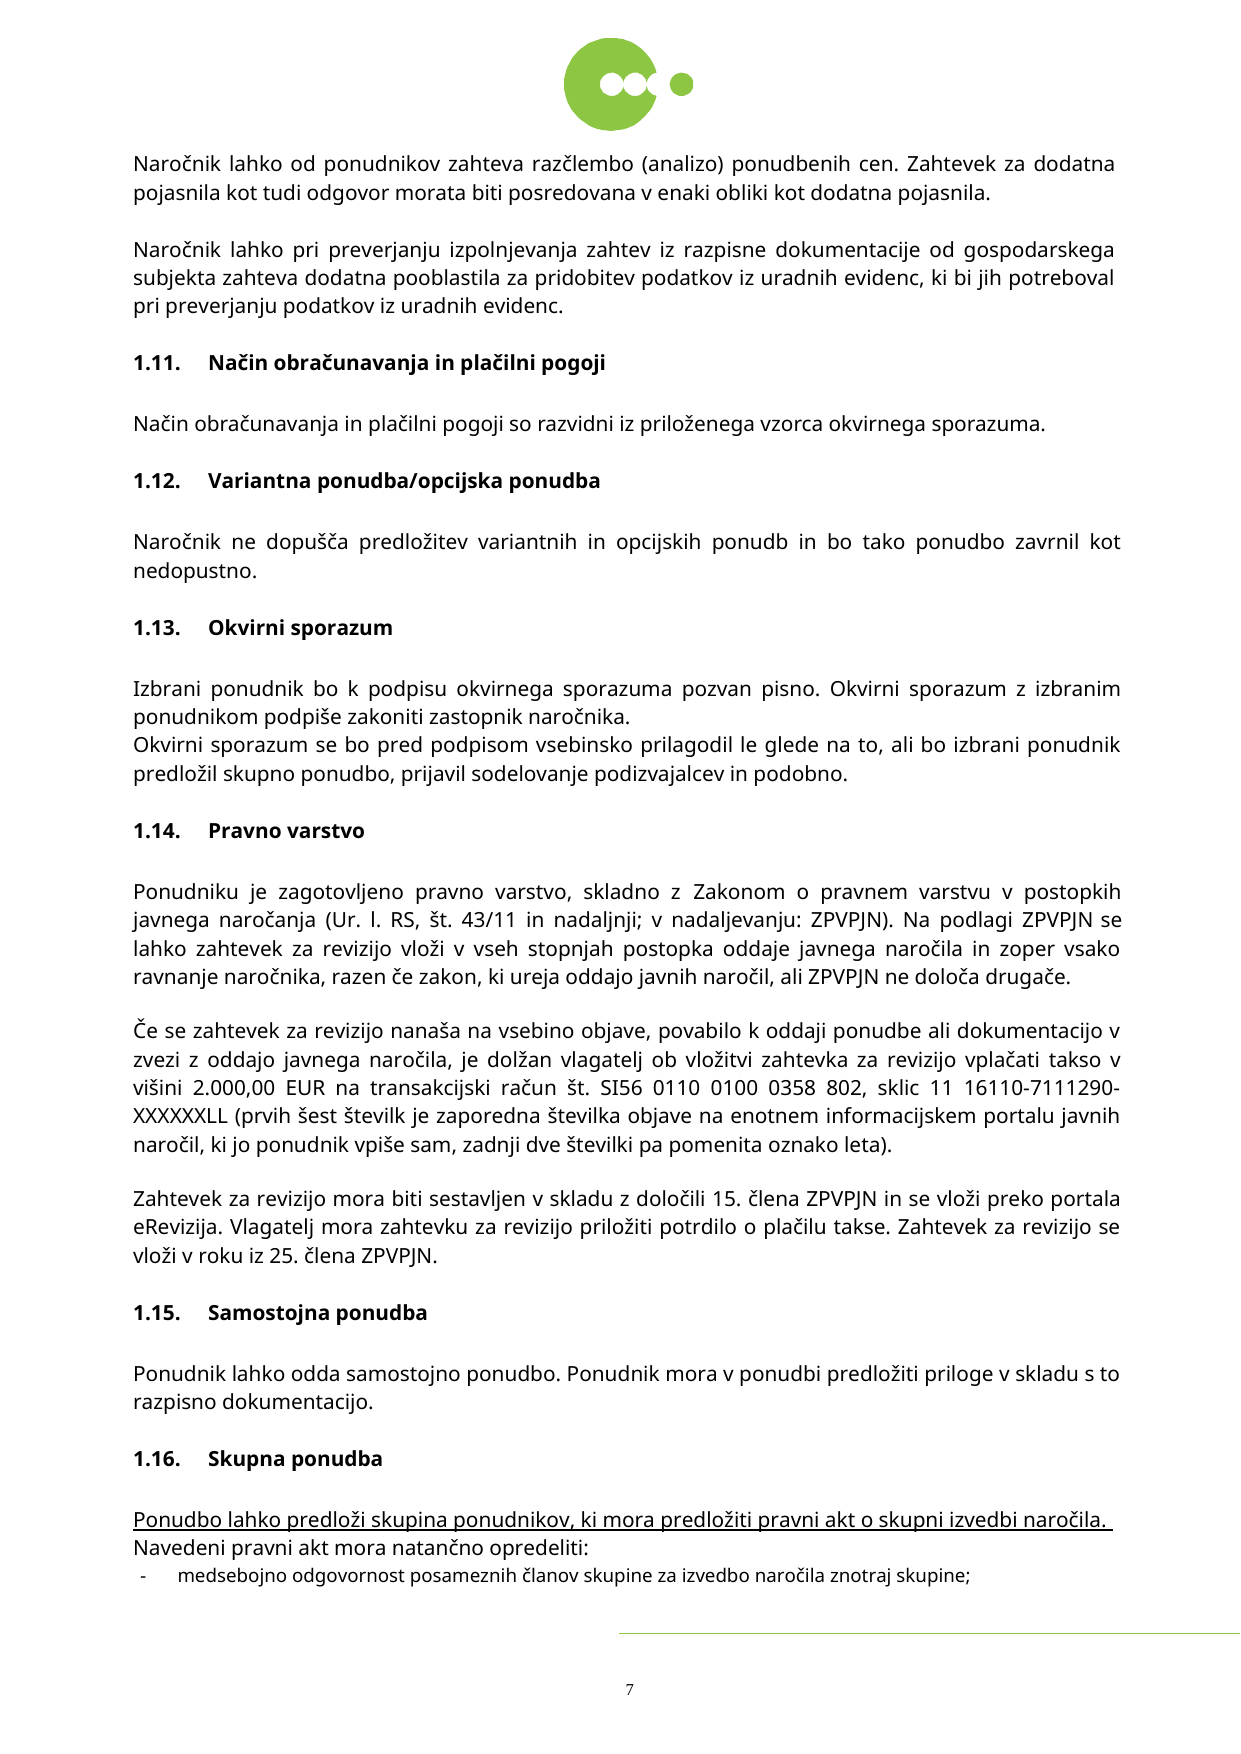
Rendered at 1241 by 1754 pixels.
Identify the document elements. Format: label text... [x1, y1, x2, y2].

list Samostojna ponudba [133, 1298, 1122, 1326]
text Ponudbo lahko predloži skupina ponudnikov, ki mora predložiti pravni akt o skupni izvedbi naročila. [133, 1505, 1122, 1533]
text Izbrani ponudnik bo k podpisu okvirnega sporazuma pozvan pisno. Okvirni sporazum z izbranim ponudnikom podpiše zakoniti zastopnik naročnika. [133, 674, 1122, 731]
text Ponudniku je zagotovljeno pravno varstvo, skladno z Zakonom o pravnem varstvu v postopkih javnega naročanja (Ur. l. RS, št. 43/11 in nadaljnji; v nadaljevanju: ZPVPJN). Na podlagi ZPVPJN se lahko zahtevek za revizijo vloži v vseh stopnjah postopka oddaje javnega naročila in zoper vsako ravnanje naročnika, razen če zakon, ki ureja oddajo javnih naročil, ali ZPVPJN ne določa drugače. [133, 877, 1122, 991]
text Naročnik lahko pri preverjanju izpolnjevanja zahtev iz razpisne dokumentacije od gospodarskega subjekta zahteva dodatna pooblastila za pridobitev podatkov iz uradnih evidenc, ki bi jih potreboval pri preverjanju podatkov iz uradnih evidenc. [133, 235, 1116, 320]
list Skupna ponudba [133, 1444, 1122, 1472]
text Naročnik lahko od ponudnikov zahteva razčlembo (analizo) ponudbenih cen. Zahtevek za dodatna pojasnila kot tudi odgovor morata biti posredovana v enaki obliki kot dodatna pojasnila. [133, 149, 1116, 206]
text Zahtevek za revizijo mora biti sestavljen v skladu z določili 15. člena ZPVPJN in se vloži preko portala eRevizija. Vlagatelj mora zahtevku za revizijo priložiti potrdilo o plačilu takse. Zahtevek za revizijo se vloži v roku iz 25. člena ZPVPJN. [133, 1184, 1122, 1269]
text Navedeni pravni akt mora natančno opredeliti: [133, 1533, 1122, 1562]
list Način obračunavanja in plačilni pogoji [133, 348, 1122, 377]
text Okvirni sporazum se bo pred podpisom vsebinsko prilagodil le glede na to, ali bo izbrani ponudnik predložil skupno ponudbo, prijavil sodelovanje podizvajalcev in podobno. [133, 731, 1122, 787]
text Če se zahtevek za revizijo nanaša na vsebino objave, povabilo k oddaji ponudbe ali dokumentacijo v zvezi z oddajo javnega naročila, je dolžan vlagatelj ob vložitvi zahtevka za revizijo vplačati takso v višini 2.000,00 EUR na transakcijski račun št. SI56 0110 0100 0358 802, sklic 11 16110-7111290-XXXXXXLL (prvih šest številk je zaporedna številka objave na enotnem informacijskem portalu javnih naročil, ki jo ponudnik vpiše sam, zadnji dve številki pa pomenita oznako leta). [133, 1016, 1122, 1158]
list Okvirni sporazum [133, 613, 1122, 641]
text Način obračunavanja in plačilni pogoji so razvidni iz priloženega vzorca okvirnega sporazuma. [133, 409, 1122, 438]
text Naročnik ne dopušča predložitev variantnih in opcijskih ponudb in bo tako ponudbo zavrnil kot nedopustno. [133, 527, 1122, 584]
list medsebojno odgovornost posameznih članov skupine za izvedbo naročila znotraj skupine; [140, 1562, 1122, 1587]
list Pravno varstvo [133, 816, 1122, 844]
list Variantna ponudba/opcijska ponudba [133, 466, 1122, 495]
text Ponudnik lahko odda samostojno ponudbo. Ponudnik mora v ponudbi predložiti priloge v skladu s to razpisno dokumentacijo. [133, 1359, 1122, 1416]
